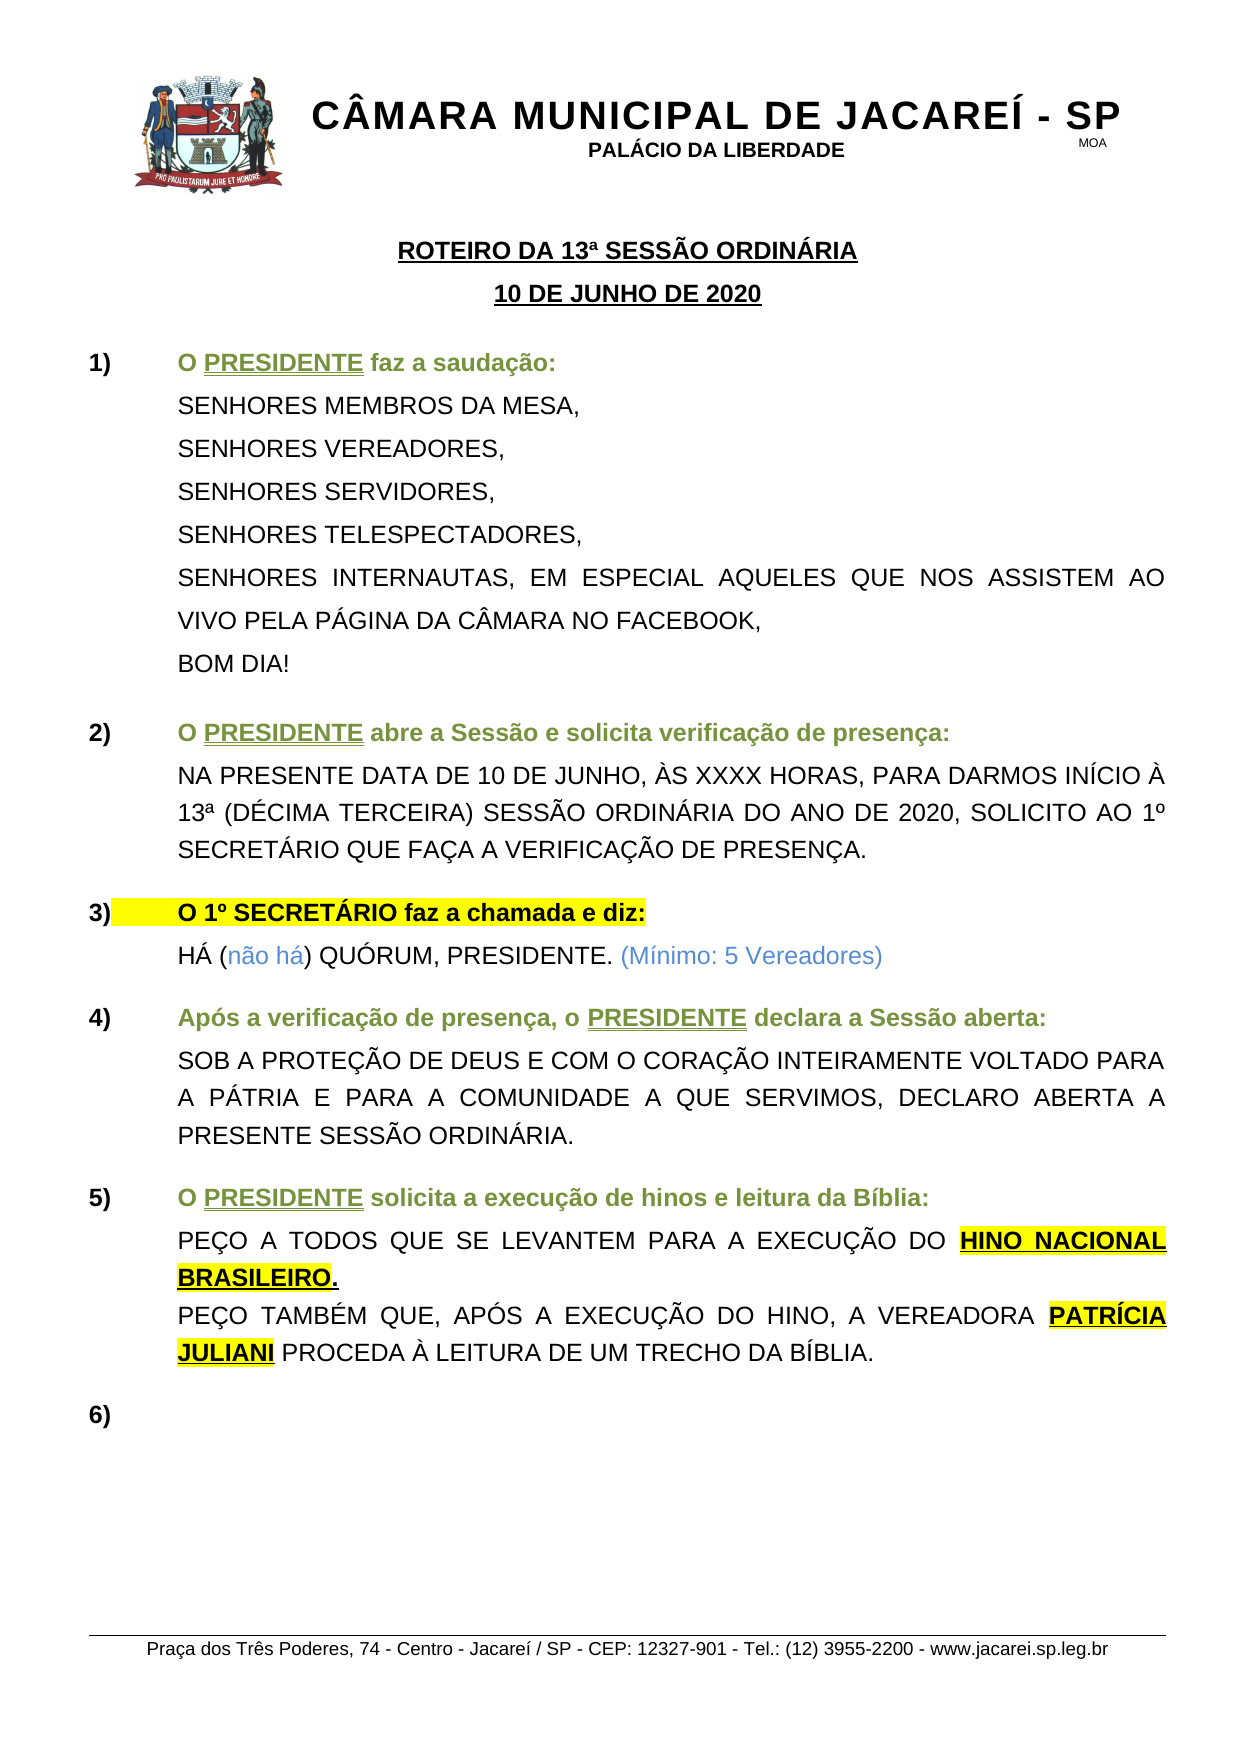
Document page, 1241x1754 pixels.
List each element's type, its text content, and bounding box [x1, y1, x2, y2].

text SOB A PROTEÇÃO DE DEUS E COM O CORAÇÃO INTEIRAMENTE VOLTADO PARA A PÁTRIA E PARA A COMUNIDADE A QUE SERVIMOS, DECLARO ABERTA A PRESENTE SESSÃO ORDINÁRIA. [177, 1046, 1166, 1149]
text NA PRESENTE DATA DE 10 DE JUNHO, ÀS XXXX HORAS, Para darmos início à 13ª (DÉCIMA TERCEIRA) SESSÃO Ordinária DO ANO DE 2020, SOLICITO AO 1º SECRETÁRIO QUE FAÇA A VERIFICAÇÃO DE PRESENÇA. [177, 761, 1166, 864]
list O 1º SECRETÁRIO faz a chamada e diz: [89, 897, 1166, 926]
text SENHORES TELESPECTADORES, [177, 520, 1166, 549]
text PEÇO A TODOS QUE SE LEVANTEM PARA A EXECUÇÃO DO HINO NACIONAL BRASILEIRO. [177, 1226, 1166, 1292]
list O PRESIDENTE faz a saudação: [89, 347, 1166, 376]
list O PRESIDENTE solicita a execução de hinos e leitura da Bíblia: [89, 1183, 1166, 1212]
text PEÇO TAMBÉM QUE, APÓS A EXECUÇÃO DO HINO, A VEREADORA PATRÍCIA JULIANI PROCEDA À LEITURA DE UM TRECHO DA BÍBLIA. [177, 1301, 1166, 1367]
text senhores Vereadores, [177, 434, 1166, 462]
text SENHORES SERVIDORES, [177, 477, 1166, 506]
text 10 DE JUNHO DE 2020 [89, 279, 1166, 308]
text BOM DIA! [177, 649, 1166, 678]
list O PRESIDENTE abre a Sessão e solicita verificação de presença: [89, 717, 1166, 746]
text ROTEIRO DA 13ª SESSÃO ORDINÁRIA [89, 236, 1166, 265]
text há (não há) quórum, presidente. (Mínimo: 5 Vereadores) [177, 941, 1166, 969]
text Senhores Internautas, EM ESPECIAL AQUELES QUE NOS ASSISTEM AO VIVO PELA PÁGINA DA CÂMARA NO FACEBOOK, [177, 563, 1166, 635]
list Após a verificação de presença, o PRESIDENTE declara a Sessão aberta: [89, 1003, 1166, 1032]
picture [134, 75, 283, 194]
text senhores Membros da Mesa, [177, 391, 1166, 419]
